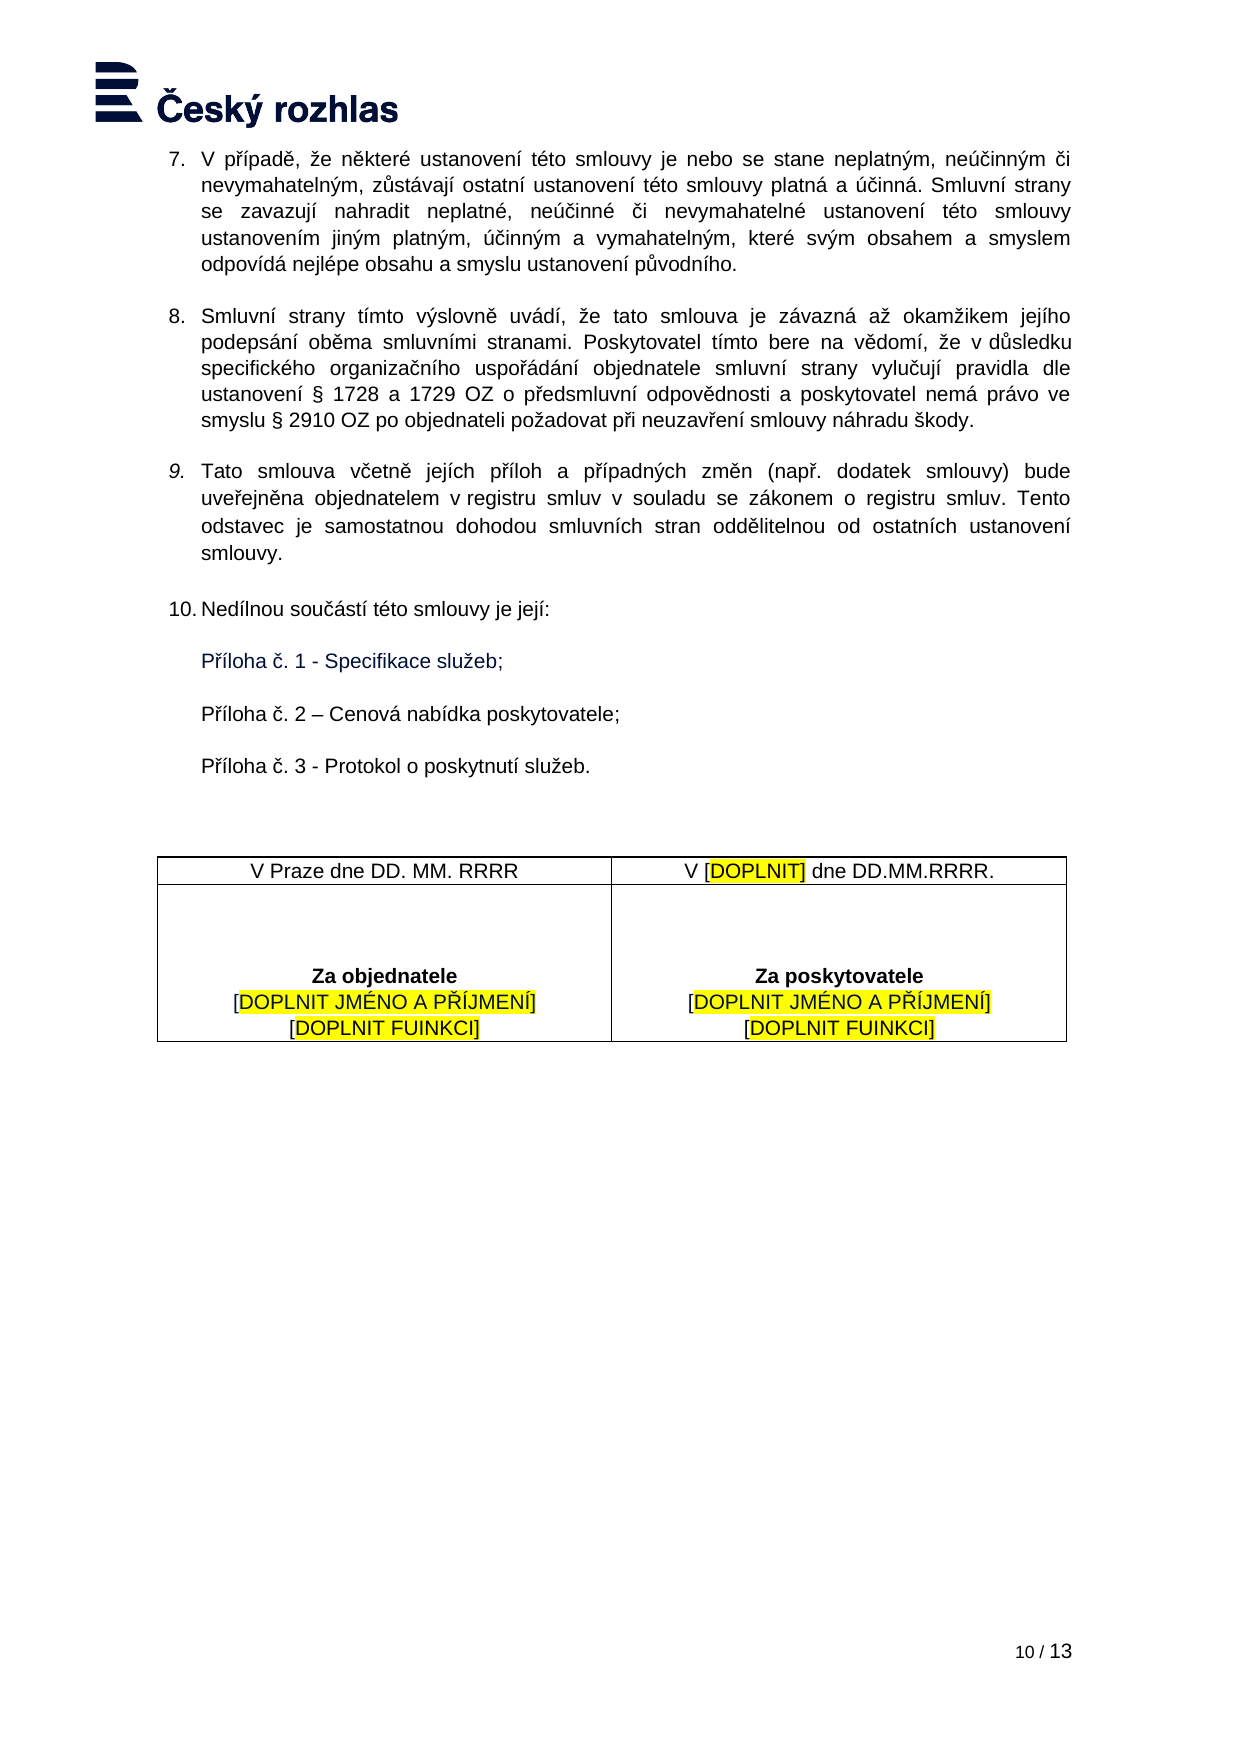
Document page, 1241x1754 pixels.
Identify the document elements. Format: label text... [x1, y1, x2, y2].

table_header V [DOPLNIT] dne DD.MM.RRRR. [612, 858, 1066, 883]
table_header V Praze dne DD. MM. RRRR [158, 858, 611, 883]
subtitle Příloha č. 1 - Specifikace služeb; [201, 648, 1072, 674]
list Příloha č. 3 - Protokol o poskytnutí služeb. [201, 752, 1072, 778]
list V případě, že některé ustanovení této smlouvy je nebo se stane neplatným, neúčinným či nevymahatelným, zůstávají ostatní ustanovení této smlouvy platná a účinná. Smluvní strany se zavazují nahradit neplatné, neúčinné či nevymahatelné ustanovení této smlouvy ustanovením jiným platným, účinným a vymahatelným, které svým obsahem a smyslem odpovídá nejlépe obsahu a smyslu ustanovení původního. [168, 146, 1072, 276]
picture [95, 62, 398, 128]
list Tato smlouva včetně jejích příloh a případných změn (např. dodatek smlouvy) bude uveřejněna objednatelem v registru smluv v souladu se zákonem o registru smluv. Tento odstavec je samostatnou dohodou smluvních stran oddělitelnou od ostatních ustanovení smlouvy. [168, 458, 1072, 565]
table_cell Za poskytovatele [DOPLNIT JMÉNO A PŘÍJMENÍ] [DOPLNIT FUINKCI] [612, 885, 1066, 1041]
list Nedílnou součástí této smlouvy je její: [168, 596, 1072, 622]
list Příloha č. 2 – Cenová nabídka poskytovatele; [201, 700, 1072, 726]
list Smluvní strany tímto výslovně uvádí, že tato smlouva je závazná až okamžikem jejího podepsání oběma smluvními stranami. Poskytovatel tímto bere na vědomí, že v důsledku specifického organizačního uspořádání objednatele smluvní strany vylučují pravidla dle ustanovení § 1728 a 1729 OZ o předsmluvní odpovědnosti a poskytovatel nemá právo ve smyslu § 2910 OZ po objednateli požadovat při neuzavření smlouvy náhradu škody. [168, 302, 1072, 432]
table_cell Za objednatele [DOPLNIT JMÉNO A PŘÍJMENÍ] [DOPLNIT FUINKCI] [158, 885, 611, 1041]
